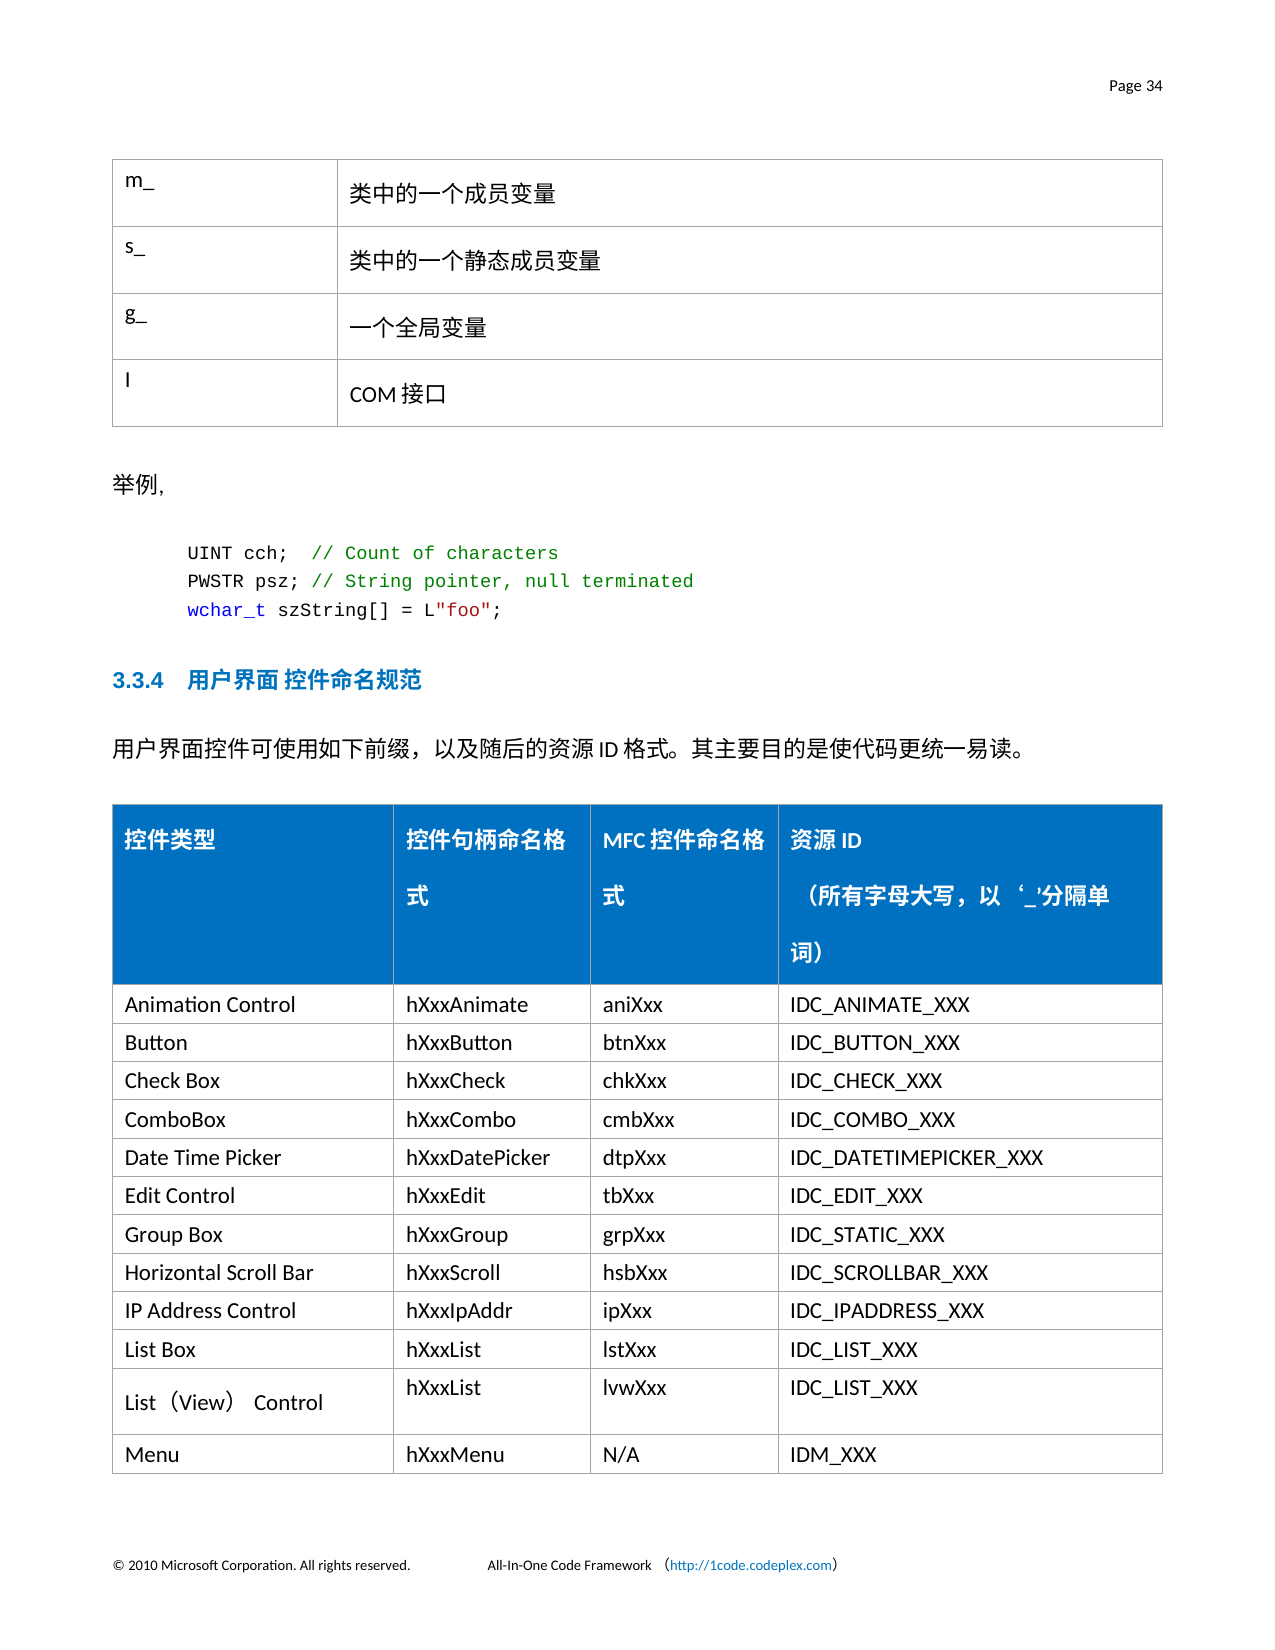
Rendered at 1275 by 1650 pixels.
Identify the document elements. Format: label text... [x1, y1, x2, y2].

text PWSTR psz; // String pointer, null terminated [187, 568, 1162, 597]
table_cell aniXxx [591, 985, 778, 1023]
table_cell IDC_EDIT_XXX [779, 1177, 1162, 1214]
table_cell IDC_SCROLLBAR_XXX [779, 1254, 1162, 1291]
subtitle 用户界面 控件命名规范 [112, 650, 1162, 707]
table_cell IDC_COMBO_XXX [779, 1100, 1162, 1138]
table_cell hXxxAnimate [394, 985, 590, 1023]
table_cell Date Time Picker [113, 1139, 393, 1176]
table_cell tbXxx [591, 1177, 778, 1214]
table_cell Animation Control [113, 985, 393, 1023]
table_cell hXxxButton [394, 1024, 590, 1061]
table_cell IDC_LIST_XXX [779, 1330, 1162, 1368]
table_cell 类中的一个成员变量 [338, 160, 1162, 226]
table_cell hXxxCombo [394, 1100, 590, 1138]
table_cell s_ [113, 227, 337, 292]
table_cell IDC_BUTTON_XXX [779, 1024, 1162, 1061]
table_cell hXxxGroup [394, 1215, 590, 1253]
table_cell hXxxEdit [394, 1177, 590, 1214]
table_cell List（View） Control [113, 1369, 393, 1434]
table_cell Menu [113, 1435, 393, 1473]
text 用户界面控件可使用如下前缀，以及随后的资源ID格式。其主要目的是使代码更统一易读。 [112, 719, 1162, 776]
table_cell lstXxx [591, 1330, 778, 1368]
table_cell Edit Control [113, 1177, 393, 1214]
table_cell IDC_STATIC_XXX [779, 1215, 1162, 1253]
table_header 控件句柄命名格式 [394, 805, 590, 984]
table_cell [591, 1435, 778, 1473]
table_cell Button [113, 1024, 393, 1061]
table_cell dtpXxx [591, 1139, 778, 1176]
table_cell btnXxx [591, 1024, 778, 1061]
table_cell Horizontal Scroll Bar [113, 1254, 393, 1291]
table_header 控件类型 [113, 805, 393, 984]
table_cell hXxxList [394, 1369, 590, 1434]
table_cell Group Box [113, 1215, 393, 1253]
table_cell 一个全局变量 [338, 294, 1162, 359]
table_cell IDC_IPADDRESS_XXX [779, 1292, 1162, 1329]
table_cell hXxxList [394, 1330, 590, 1368]
table_cell ipXxx [591, 1292, 778, 1329]
table_cell m_ [113, 160, 337, 226]
table_cell hXxxDatePicker [394, 1139, 590, 1176]
table_cell g_ [113, 294, 337, 359]
table_cell IDC_LIST_XXX [779, 1369, 1162, 1434]
table_cell chkXxx [591, 1062, 778, 1099]
table_cell cmbXxx [591, 1100, 778, 1138]
table_cell hXxxCheck [394, 1062, 590, 1099]
table_cell 类中的一个静态成员变量 [338, 227, 1162, 292]
table_header MFC 控件命名格式 [591, 805, 778, 984]
table_cell COM 接口 [338, 360, 1162, 426]
table_header 资源 ID （所有字母大写，以‘_’分隔单词） [779, 805, 1162, 984]
text UINT cch; // Count of characters [187, 540, 1162, 568]
table_cell List Box [113, 1330, 393, 1368]
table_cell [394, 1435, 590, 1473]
table_cell ComboBox [113, 1100, 393, 1138]
text wchar_t szString[] = L"foo"; [187, 597, 1162, 625]
table_cell Check Box [113, 1062, 393, 1099]
table_cell hXxxScroll [394, 1254, 590, 1291]
text 举例, [112, 455, 1162, 512]
table_cell I [113, 360, 337, 426]
table_cell IDC_ANIMATE_XXX [779, 985, 1162, 1023]
table_cell hXxxIpAddr [394, 1292, 590, 1329]
table_cell lvwXxx [591, 1369, 778, 1434]
table_cell hsbXxx [591, 1254, 778, 1291]
table_cell grpXxx [591, 1215, 778, 1253]
table_cell IDC_DATETIMEPICKER_XXX [779, 1139, 1162, 1176]
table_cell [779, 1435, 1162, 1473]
table_cell IDC_CHECK_XXX [779, 1062, 1162, 1099]
table_cell IP Address Control [113, 1292, 393, 1329]
